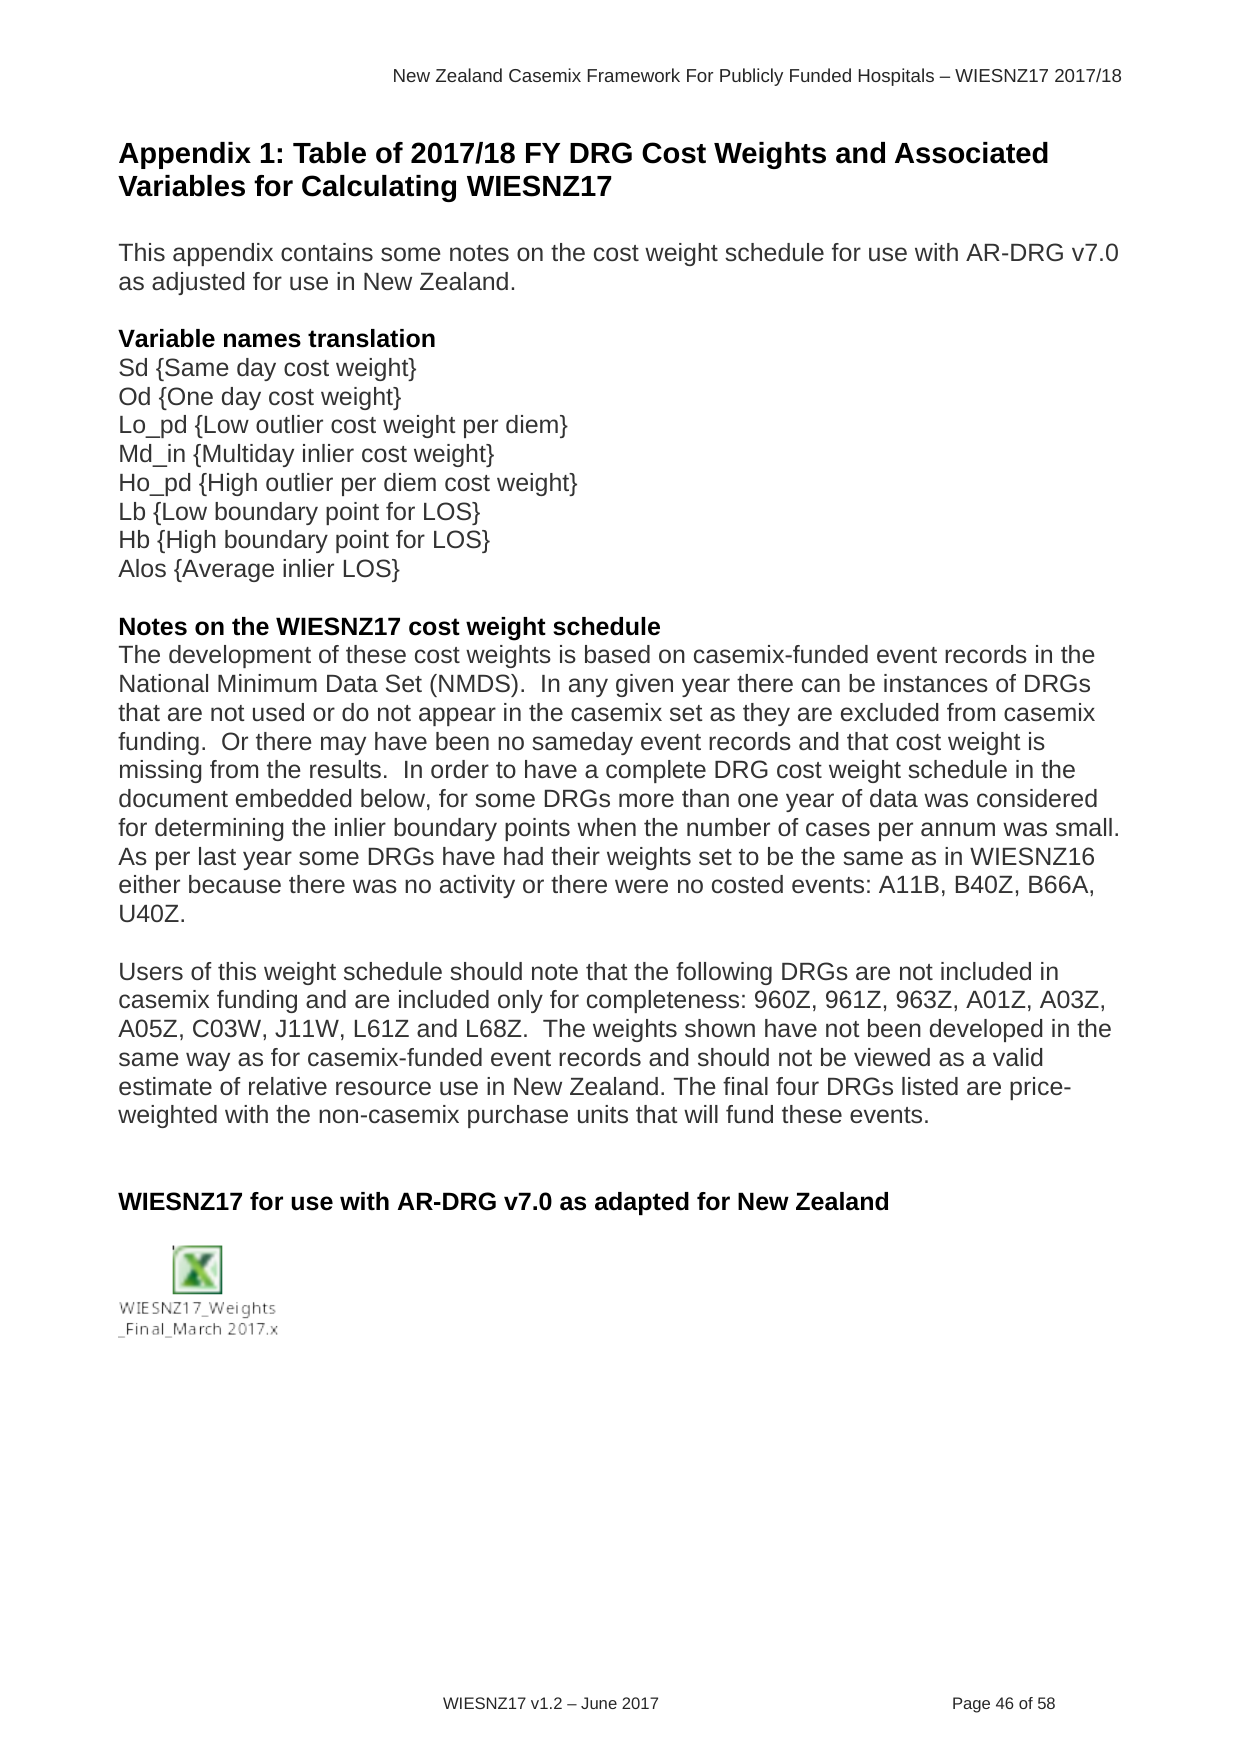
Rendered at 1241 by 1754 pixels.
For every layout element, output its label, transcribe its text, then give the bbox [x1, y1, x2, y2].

text Users of this weight schedule should note that the following DRGs are not included in casemix funding and are included only for completeness: 960Z, 961Z, 963Z, A01Z, A03Z, A05Z, C03W, J11W, L61Z and L68Z. The weights shown have not been developed in the same way as for casemix-funded event records and should not be viewed as a valid estimate of relative resource use in New Zealand. The final four DRGs listed are price-weighted with the non-casemix purchase units that will fund these events. [118, 957, 1122, 1129]
text Alos {Average inlier LOS} [118, 554, 1122, 583]
text Od {One day cost weight} [118, 382, 1122, 410]
text Lo_pd {Low outlier cost weight per diem} [118, 410, 1122, 439]
subtitle Notes on the WIESNZ17 cost weight schedule [118, 612, 1122, 640]
text The development of these cost weights is based on casemix-funded event records in the National Minimum Data Set (NMDS). In any given year there can be instances of DRGs that are not used or do not appear in the casemix set as they are excluded from casemix funding. Or there may have been no sameday event records and that cost weight is missing from the results. In order to have a complete DRG cost weight schedule in the document embedded below, for some DRGs more than one year of data was considered for determining the inlier boundary points when the number of cases per annum was small. As per last year some DRGs have had their weights set to be the same as in WIESNZ16 either because there was no activity or there were no costed events: A11B, B40Z, B66A, U40Z. [118, 640, 1122, 928]
text Lb {Low boundary point for LOS} [118, 497, 1122, 525]
subtitle Variable names translation [118, 324, 1122, 353]
text Sd {Same day cost weight} [118, 353, 1122, 382]
text This appendix contains some notes on the cost weight schedule for use with AR-DRG v7.0 as adjusted for use in New Zealand. [118, 238, 1122, 295]
subtitle Appendix 1: Table of 2017/18 FY DRG Cost Weights and Associated Variables for Calculating WIESNZ17 [118, 136, 1122, 203]
subtitle WIESNZ17 for use with AR-DRG v7.0 as adapted for New Zealand [118, 1187, 1122, 1215]
text Ho_pd {High outlier per diem cost weight} [118, 468, 1122, 497]
text Hb {High boundary point for LOS} [118, 525, 1122, 554]
text Md_in {Multiday inlier cost weight} [118, 439, 1122, 468]
